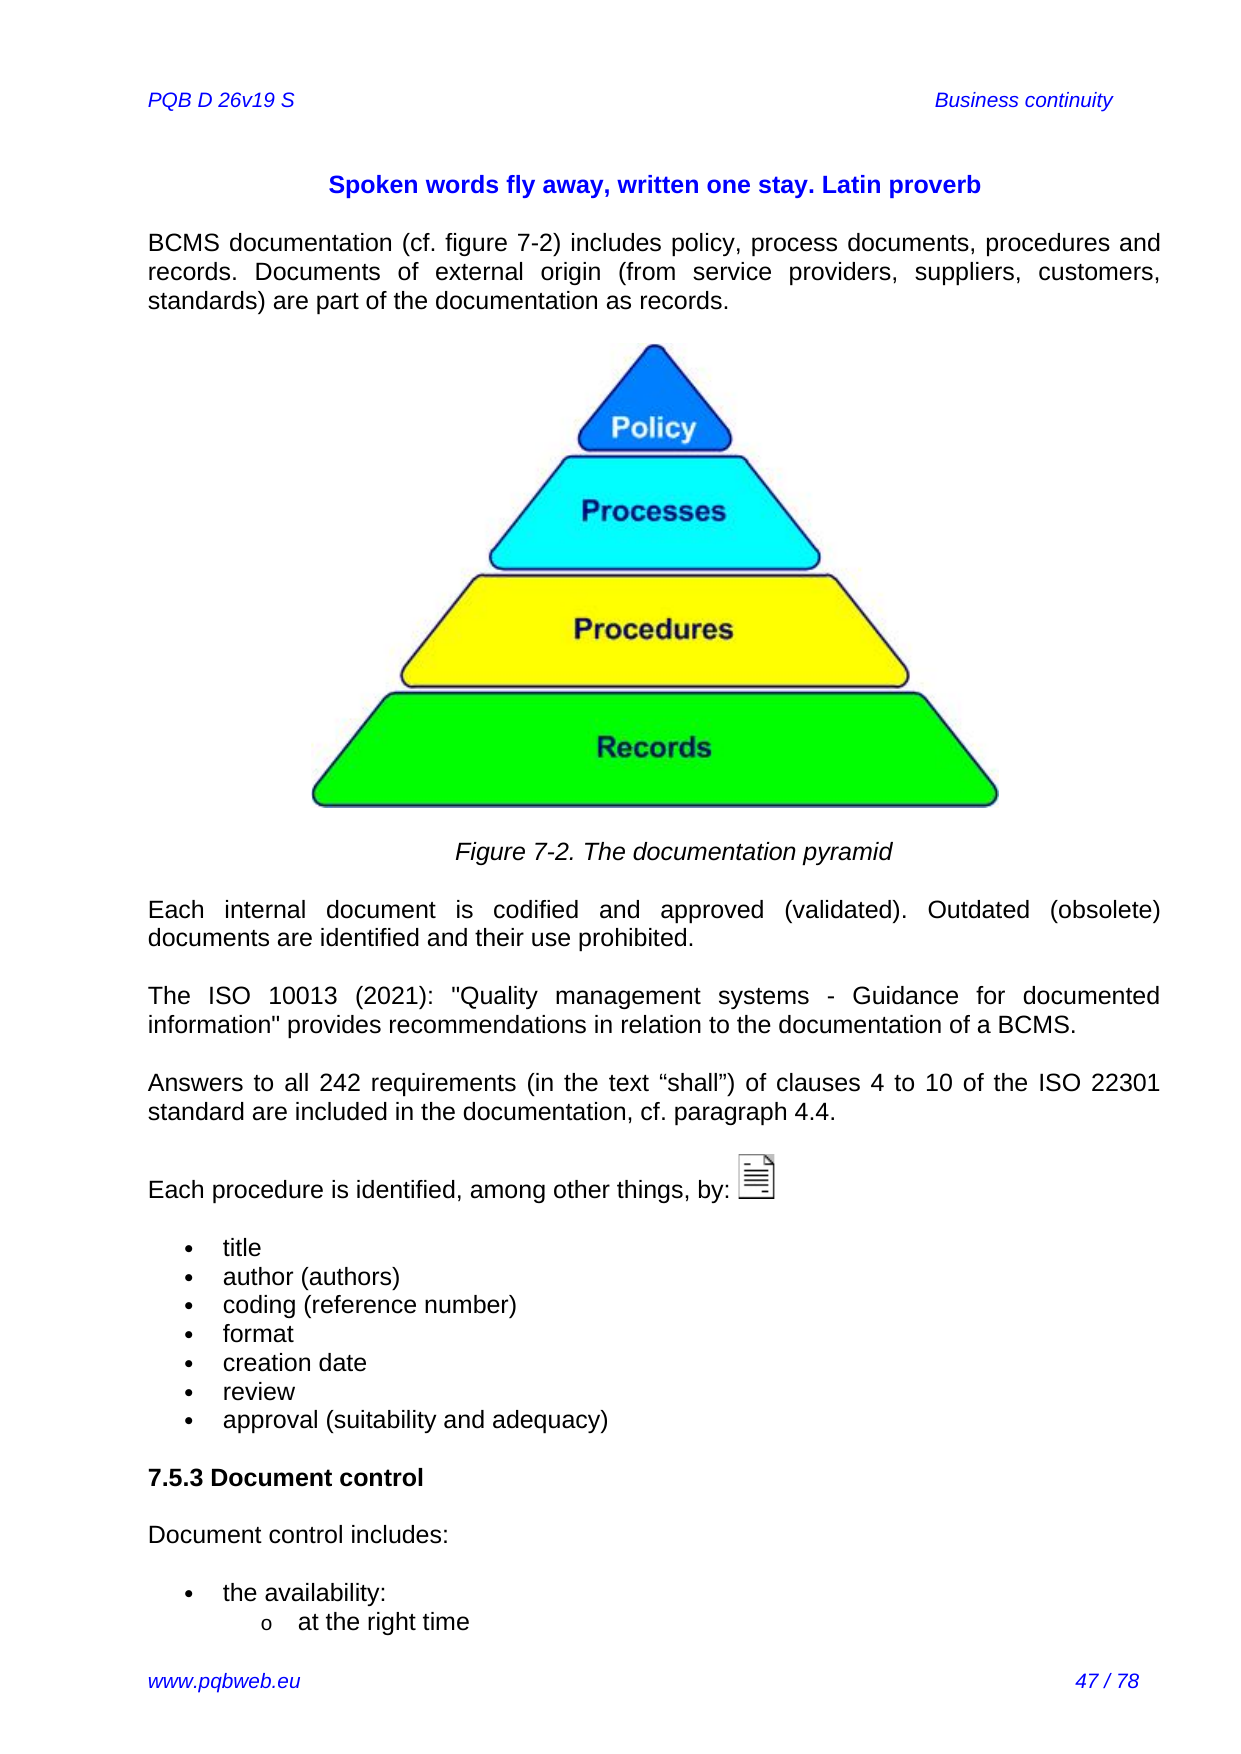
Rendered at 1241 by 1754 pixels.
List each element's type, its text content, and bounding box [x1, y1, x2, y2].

list coding (reference number) [185, 1290, 1162, 1319]
list creation date [185, 1348, 1162, 1377]
text Answers to all 242 requirements (in the text “shall”) of clauses 4 to 10 of the ISO 22301 standard are included in the documentation, cf. paragraph 4.4. [148, 1068, 1162, 1126]
picture [311, 343, 999, 808]
list approval (suitability and adequacy) [185, 1405, 1162, 1434]
text BCMS documentation (cf. figure 7-2) includes policy, process documents, procedures and records. Documents of external origin (from service providers, suppliers, customers, standards) are part of the documentation as records. [148, 228, 1162, 314]
text The ISO 10013 (2021): "Quality management systems - Guidance for documented information" provides recommendations in relation to the documentation of a BCMS. [148, 981, 1162, 1039]
list title [185, 1233, 1162, 1262]
picture [738, 1154, 775, 1199]
list author (authors) [185, 1262, 1162, 1290]
text Document control includes: [148, 1520, 1162, 1549]
text 7.5.3 Document control [148, 1463, 1162, 1492]
list format [185, 1319, 1162, 1348]
text Each internal document is codified and approved (validated). Outdated (obsolete) documents are identified and their use prohibited. [148, 895, 1162, 952]
text Figure 7-2. The documentation pyramid [185, 837, 1162, 866]
list the availability: [185, 1578, 1162, 1607]
list review [185, 1377, 1162, 1405]
list at the right time [260, 1607, 1162, 1636]
text Each procedure is identified, among other things, by: [148, 1155, 1162, 1204]
text Spoken words fly away, written one stay. Latin proverb [148, 170, 1162, 199]
